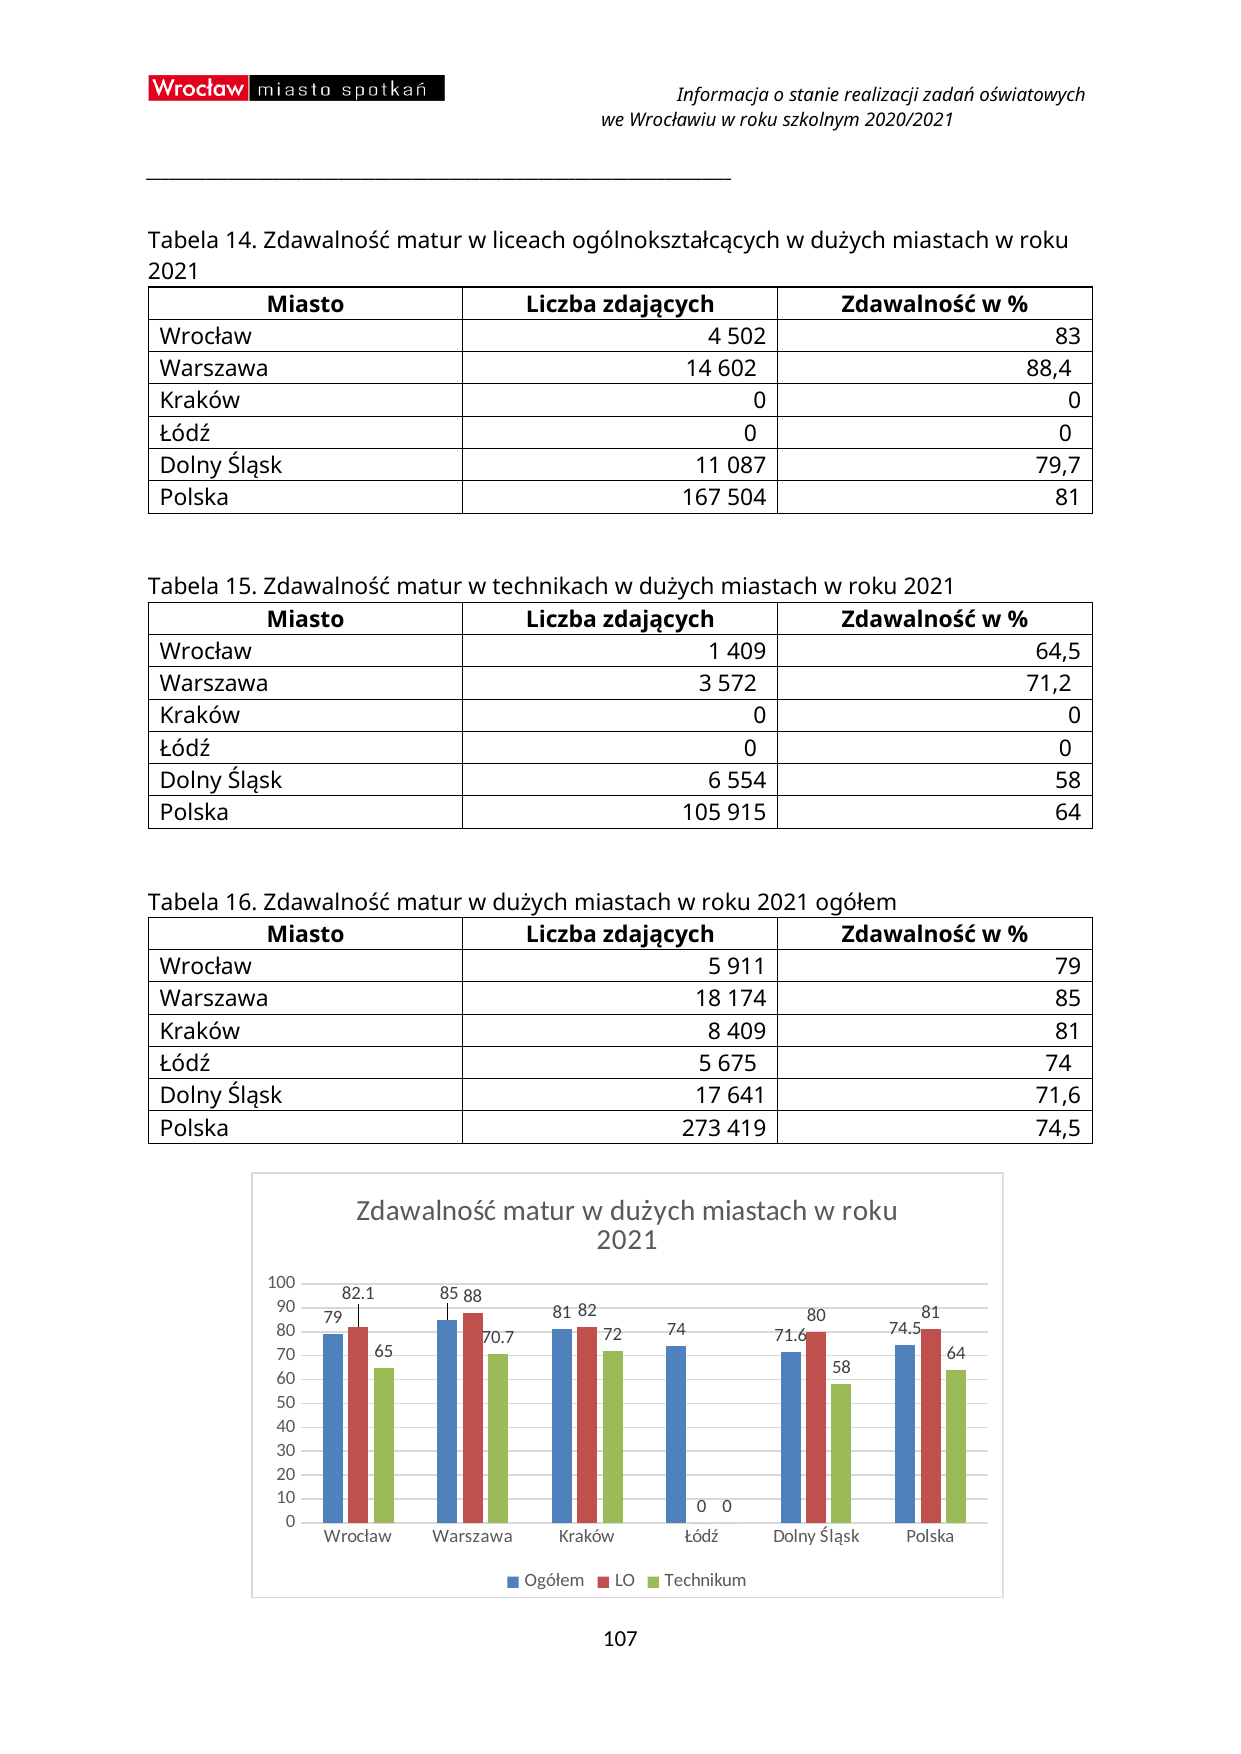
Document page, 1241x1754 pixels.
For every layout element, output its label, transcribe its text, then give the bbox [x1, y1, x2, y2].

table_cell Wrocław [149, 635, 462, 666]
table_cell 64 [778, 796, 1092, 828]
table_cell 105 915 [463, 796, 777, 828]
table_cell Polska [149, 796, 462, 828]
table_header Miasto [149, 288, 462, 319]
text Tabela 15. Zdawalność matur w technikach w dużych miastach w roku 2021 [148, 570, 1093, 602]
table_cell Dolny Śląsk [149, 764, 462, 795]
table_cell 0 [463, 732, 777, 763]
table_cell 71,6 [778, 1079, 1092, 1110]
table_cell 273 419 [463, 1111, 777, 1143]
table_cell 74,5 [778, 1111, 1092, 1143]
table_cell 4 502 [463, 320, 777, 351]
table_header Zdawalność w % [778, 288, 1092, 319]
table_cell 18 174 [463, 982, 777, 1013]
table_cell 58 [778, 764, 1092, 795]
table_cell Kraków [149, 1015, 462, 1046]
table_cell Kraków [149, 384, 462, 416]
table_cell 74 [778, 1047, 1092, 1078]
table_header Miasto [149, 918, 462, 949]
table_cell Warszawa [149, 982, 462, 1013]
table_cell 5 675 [463, 1047, 777, 1078]
table_cell 167 504 [463, 481, 777, 512]
picture [147, 73, 445, 102]
table_cell Łódź [149, 1047, 462, 1078]
table_cell 0 [778, 732, 1092, 763]
table_cell 0 [463, 417, 777, 448]
table_cell 6 554 [463, 764, 777, 795]
table_cell 81 [778, 1015, 1092, 1046]
table_cell 81 [778, 481, 1092, 512]
table_cell 71,2 [778, 667, 1092, 698]
table_cell 88,4 [778, 352, 1092, 383]
table_cell Dolny Śląsk [149, 449, 462, 480]
table_cell 17 641 [463, 1079, 777, 1110]
table_cell 11 087 [463, 449, 777, 480]
table_cell 14 602 [463, 352, 777, 383]
table_cell Polska [149, 1111, 462, 1143]
table_cell 64,5 [778, 635, 1092, 666]
table_cell 83 [778, 320, 1092, 351]
table_cell 0 [463, 700, 777, 731]
table_cell 0 [463, 384, 777, 416]
table_cell Polska [149, 481, 462, 512]
table_header Liczba zdających [463, 918, 777, 949]
table_cell 79,7 [778, 449, 1092, 480]
table_cell Łódź [149, 417, 462, 448]
table_cell 1 409 [463, 635, 777, 666]
table_cell Łódź [149, 732, 462, 763]
table_cell 0 [778, 700, 1092, 731]
table_cell 3 572 [463, 667, 777, 698]
table_header Miasto [149, 603, 462, 634]
table_cell 79 [778, 950, 1092, 981]
table_cell Kraków [149, 700, 462, 731]
table_cell 0 [778, 417, 1092, 448]
table_cell 85 [778, 982, 1092, 1013]
table_cell Warszawa [149, 667, 462, 698]
table_cell 8 409 [463, 1015, 777, 1046]
table_header Liczba zdających [463, 603, 777, 634]
text Tabela 16. Zdawalność matur w dużych miastach w roku 2021 ogółem [148, 885, 1093, 917]
table_cell Dolny Śląsk [149, 1079, 462, 1110]
table_cell Wrocław [149, 950, 462, 981]
table_cell Warszawa [149, 352, 462, 383]
table_header Liczba zdających [463, 288, 777, 319]
table_header Zdawalność w % [778, 918, 1092, 949]
table_cell Wrocław [149, 320, 462, 351]
table_cell 0 [778, 384, 1092, 416]
text Tabela 14. Zdawalność matur w liceach ogólnokształcących w dużych miastach w roku 2021 [148, 224, 1093, 286]
table_header Zdawalność w % [778, 603, 1092, 634]
table_cell 5 911 [463, 950, 777, 981]
